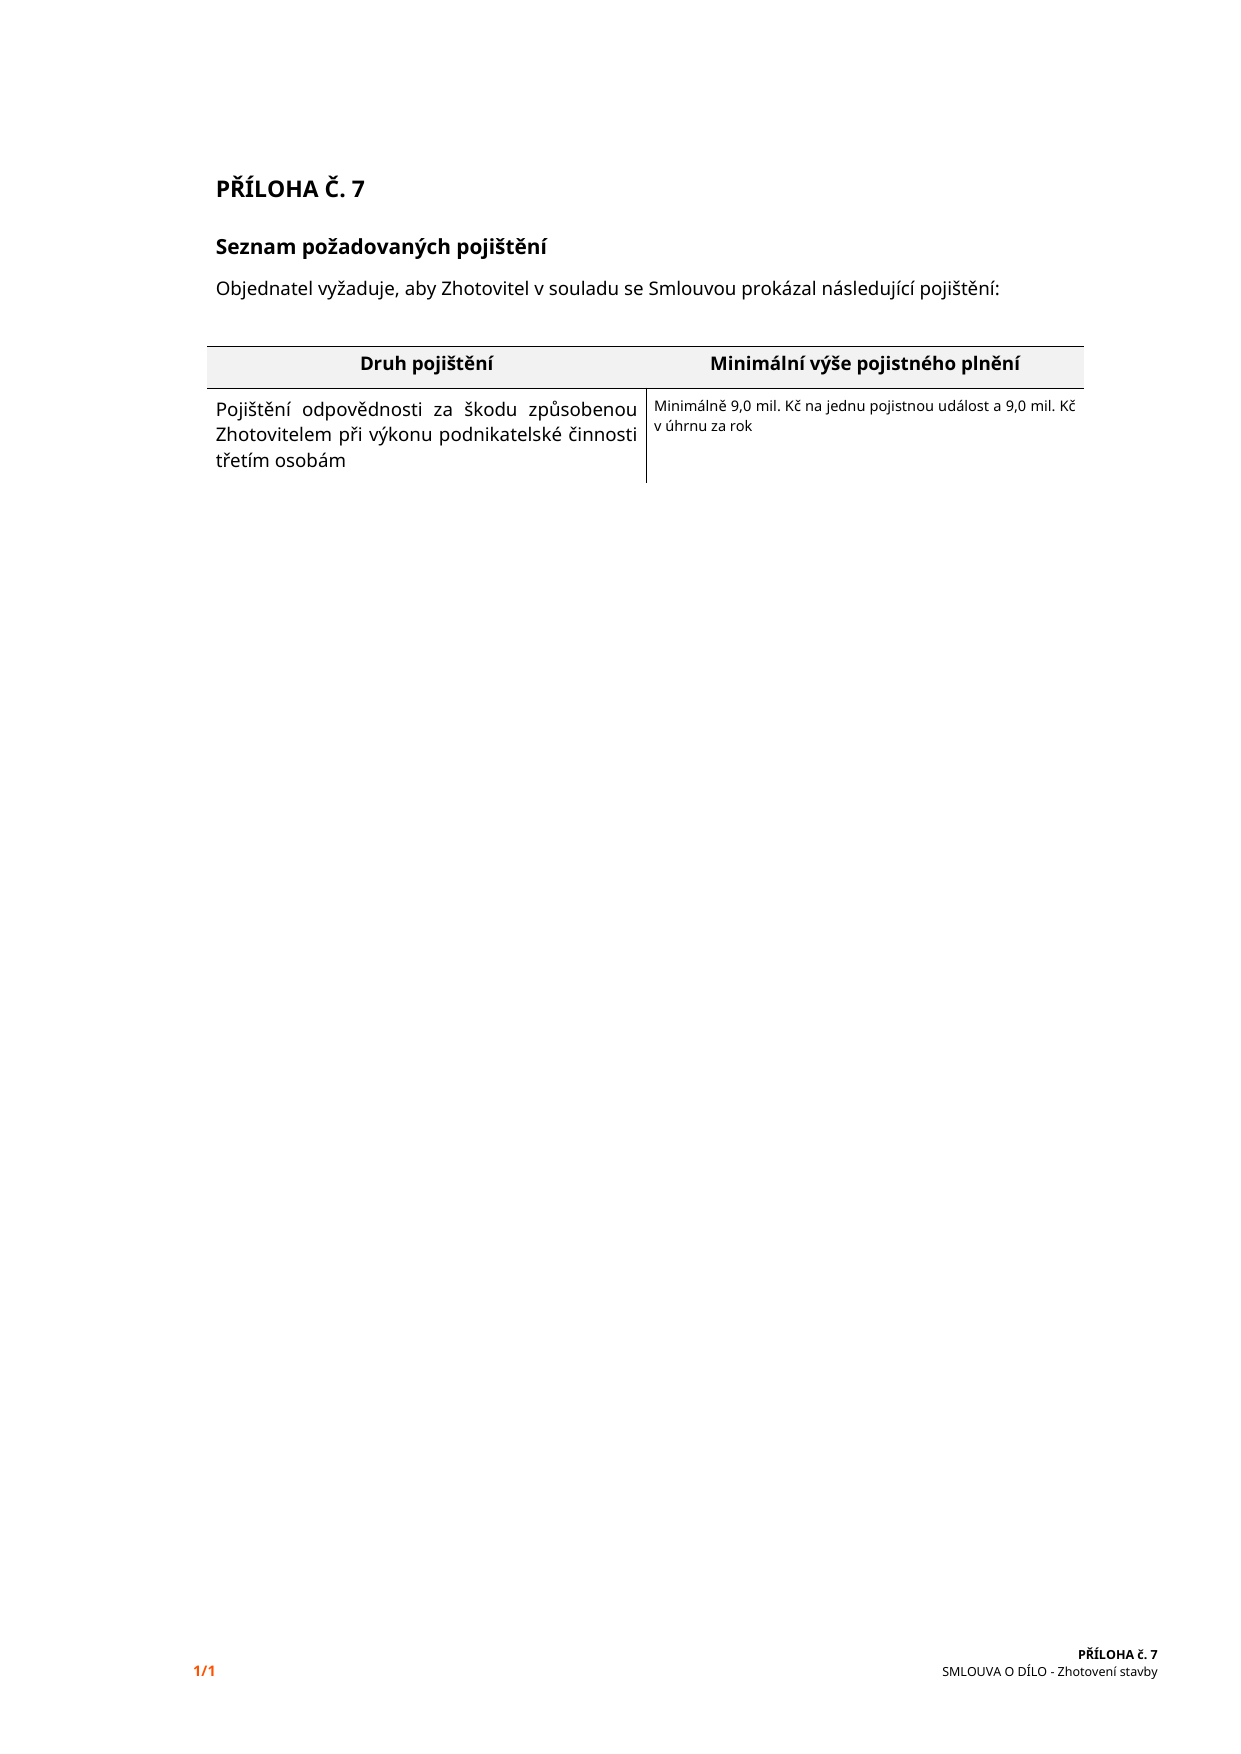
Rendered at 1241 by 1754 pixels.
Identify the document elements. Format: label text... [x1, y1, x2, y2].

text Objednatel vyžaduje, aby Zhotovitel v souladu se Smlouvou prokázal následující pojištění: [216, 276, 1093, 301]
table_cell Pojištění odpovědnosti za škodu způsobenou Zhotovitelem při výkonu podnikatelské činnosti třetím osobám [207, 389, 646, 482]
text Příloha č. 7 [216, 172, 1093, 204]
text Seznam požadovaných pojištění [216, 232, 1093, 260]
table_cell Minimálně 9,0 mil. Kč na jednu pojistnou událost a 9,0 mil. Kč v úhrnu za rok [647, 389, 1084, 482]
table_header Druh pojištění [207, 347, 646, 388]
table_header Minimální výše pojistného plnění [646, 347, 1084, 388]
